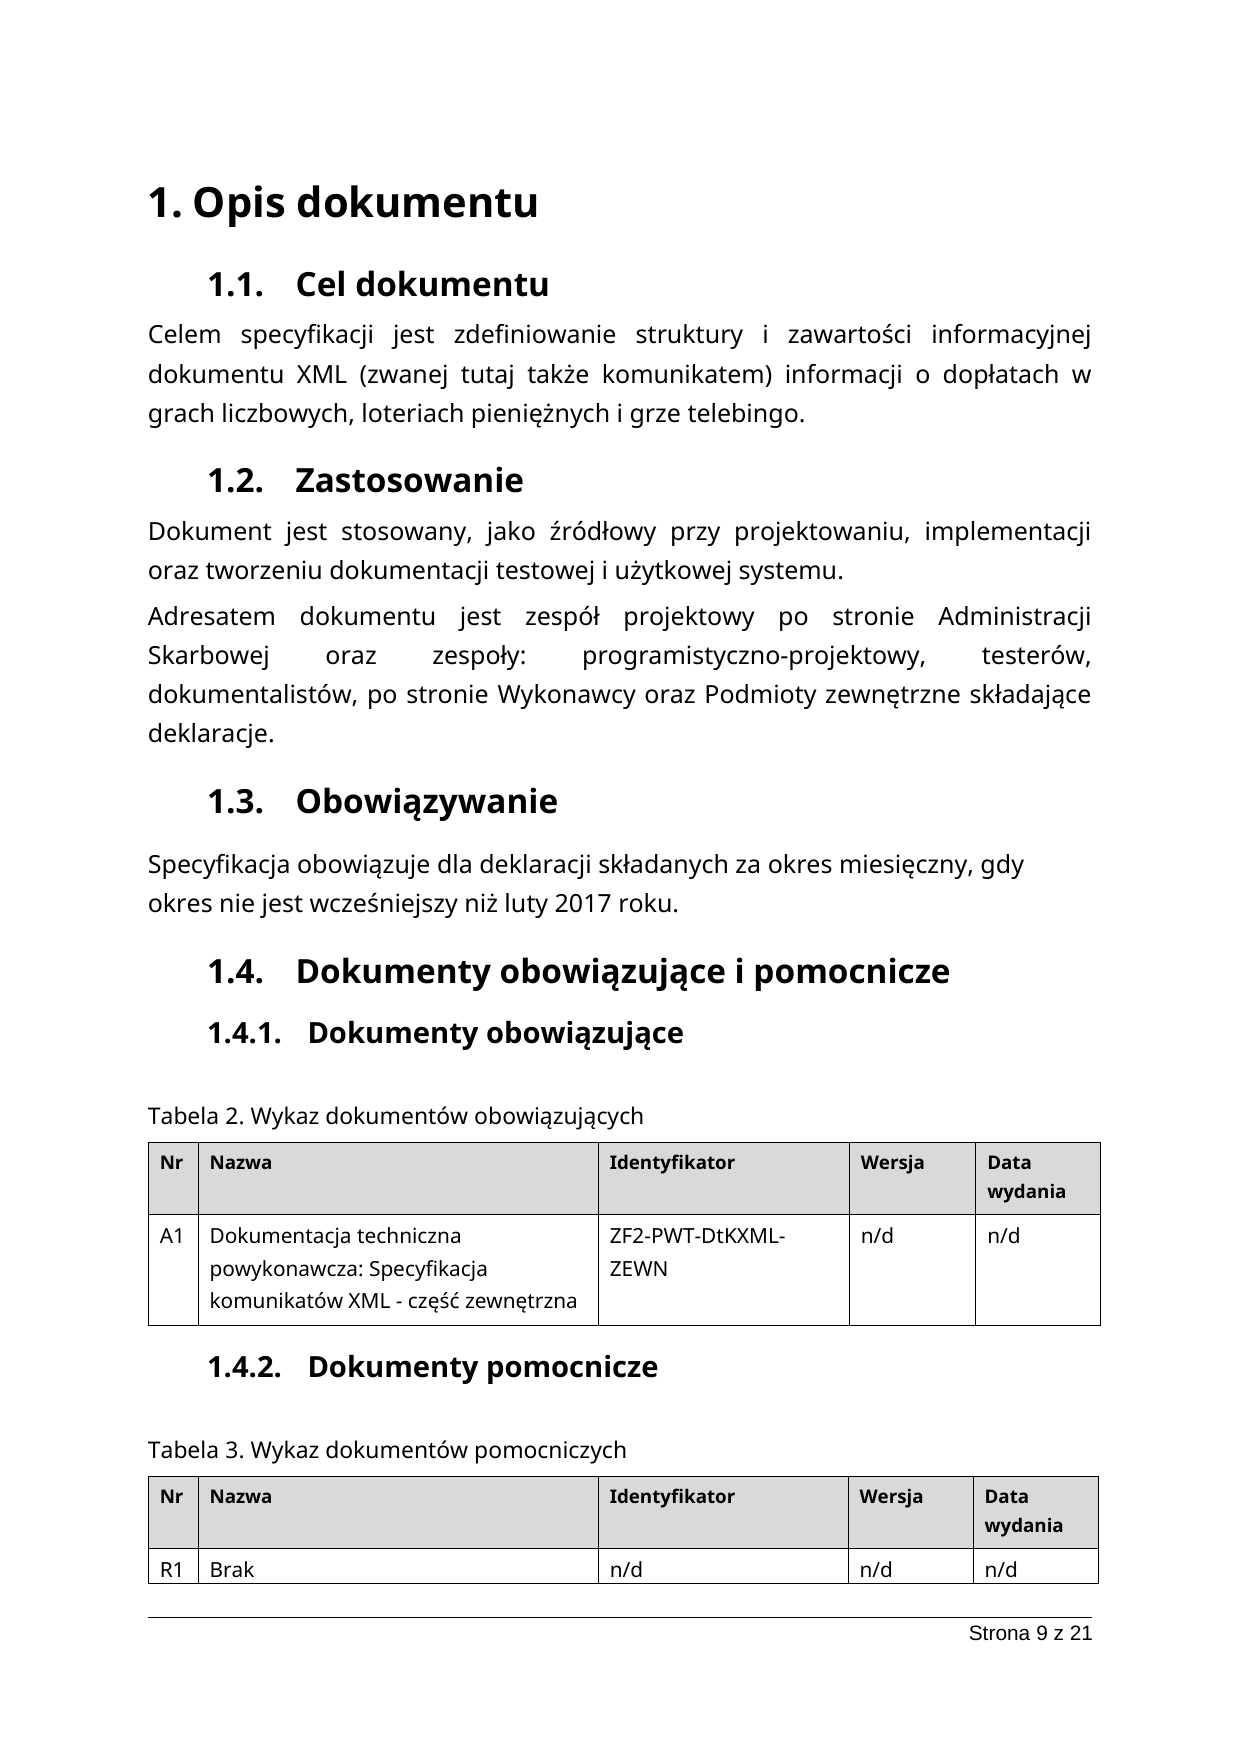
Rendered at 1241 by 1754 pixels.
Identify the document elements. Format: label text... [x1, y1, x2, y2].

table_cell Dokumentacja techniczna powykonawcza: Specyfikacja komunikatów XML - część zewnętrzna [199, 1215, 598, 1324]
table_cell n/d [976, 1215, 1100, 1324]
text Tabela 3. Wykaz dokumentów pomocniczych [148, 1434, 1092, 1465]
subtitle Dokumenty obowiązujące i pomocnicze [207, 950, 1092, 992]
subtitle Dokumenty pomocnicze [207, 1351, 1092, 1384]
table_cell R1 [149, 1549, 198, 1583]
table_cell A1 [149, 1215, 198, 1324]
subtitle Obowiązywanie [207, 780, 1092, 822]
table_cell n/d [974, 1549, 1098, 1583]
table_header Nr [149, 1143, 198, 1214]
table_header Data wydania [974, 1477, 1098, 1548]
table_header Nazwa [199, 1477, 598, 1548]
table_cell n/d [850, 1215, 975, 1324]
subtitle Zastosowanie [207, 459, 1092, 501]
table_header Data wydania [976, 1143, 1100, 1214]
table_header Wersja [850, 1143, 975, 1214]
table_cell n/d [849, 1549, 973, 1583]
table_cell ZF2-PWT-DtKXML-ZEWN [599, 1215, 849, 1324]
subtitle Dokumenty obowiązujące [207, 1017, 1092, 1050]
table_cell Brak [199, 1549, 598, 1583]
text Dokument jest stosowany, jako źródłowy przy projektowaniu, implementacji oraz tworzeniu dokumentacji testowej i użytkowej systemu. [148, 514, 1092, 587]
text Celem specyfikacji jest zdefiniowanie struktury i zawartości informacyjnej dokumentu XML (zwanej tutaj także komunikatem) informacji o dopłatach w grach liczbowych, loteriach pieniężnych i grze telebingo. [148, 317, 1092, 429]
table_header Nr [149, 1477, 198, 1548]
text Specyfikacja obowiązuje dla deklaracji składanych za okres miesięczny, gdy okres nie jest wcześniejszy niż luty 2017 roku. [148, 847, 1092, 920]
table_header Identyfikator [599, 1143, 849, 1214]
subtitle Cel dokumentu [207, 263, 1092, 304]
table_cell n/d [599, 1549, 848, 1583]
text Adresatem dokumentu jest zespół projektowy po stronie Administracji Skarbowej oraz zespoły: programistyczno-projektowy, testerów, dokumentalistów, po stronie Wykonawcy oraz Podmioty zewnętrzne składające deklaracje. [148, 598, 1092, 750]
table_header Identyfikator [599, 1477, 848, 1548]
text Tabela 2. Wykaz dokumentów obowiązujących [148, 1100, 1092, 1131]
subtitle Opis dokumentu [148, 173, 1092, 229]
table_header Wersja [849, 1477, 973, 1548]
table_header Nazwa [199, 1143, 598, 1214]
